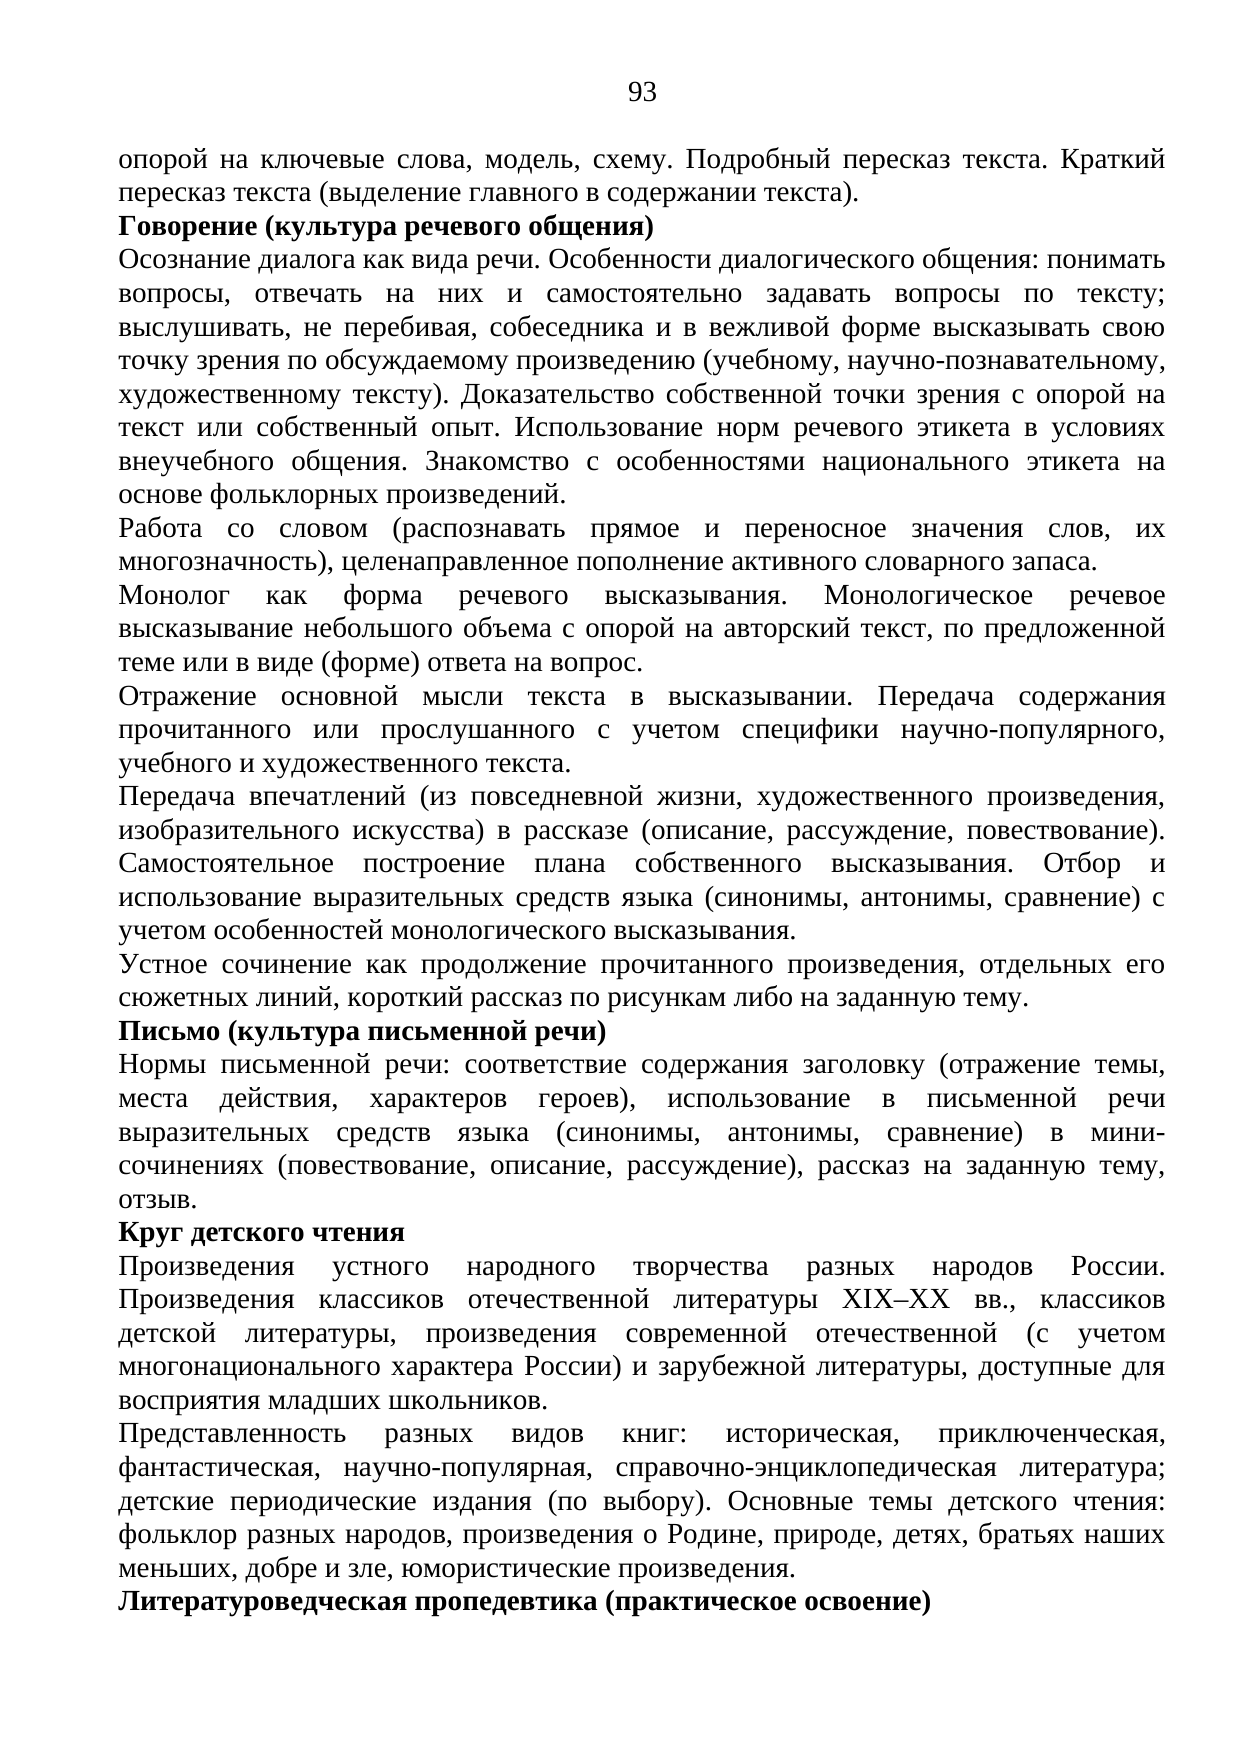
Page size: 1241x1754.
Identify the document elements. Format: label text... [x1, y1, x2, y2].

text Нормы письменной речи: соответствие содержания заголовку (отражение темы, места действия, характеров героев), использование в письменной речи выразительных средств языка (синонимы, антонимы, сравнение) в мини-сочинениях (повествование, описание, рассуждение), рассказ на заданную тему, отзыв. [118, 1047, 1167, 1214]
text Передача впечатлений (из повседневной жизни, художественного произведения, изобразительного искусства) в рассказе (описание, рассуждение, повествование). Самостоятельное построение плана собственного высказывания. Отбор и использование выразительных средств языка (синонимы, антонимы, сравнение) с учетом особенностей монологического высказывания. [118, 778, 1167, 946]
text Круг детского чтения [118, 1214, 1167, 1248]
text Отражение основной мысли текста в высказывании. Передача содержания прочитанного или прослушанного с учетом специфики научно-популярного, учебного и художественного текста. [118, 678, 1167, 778]
text Литературоведческая пропедевтика (практическое освоение) [118, 1583, 1167, 1617]
text Работа со словом (распознавать прямое и переносное значения слов, их многозначность), целенаправленное пополнение активного словарного запаса. [118, 510, 1167, 577]
text Говорение (культура речевого общения) [118, 208, 1167, 242]
text Осознание диалога как вида речи. Особенности диалогического общения: понимать вопросы, отвечать на них и самостоятельно задавать вопросы по тексту; выслушивать, не перебивая, собеседника и в вежливой форме высказывать свою точку зрения по обсуждаемому произведению (учебному, научно-познавательному, художественному тексту). Доказательство собственной точки зрения с опорой на текст или собственный опыт. Использование норм речевого этикета в условиях внеучебного общения. Знакомство с особенностями национального этикета на основе фольклорных произведений. [118, 242, 1167, 510]
text Монолог как форма речевого высказывания. Монологическое речевое высказывание небольшого объема с опорой на авторский текст, по предложенной теме или в виде (форме) ответа на вопрос. [118, 577, 1167, 678]
text Произведения устного народного творчества разных народов России. Произведения классиков отечественной литературы XIX–ХХ вв., классиков детской литературы, произведения современной отечественной (с учетом многонационального характера России) и зарубежной литературы, доступные для восприятия младших школьников. [118, 1248, 1167, 1416]
text Письмо (культура письменной речи) [118, 1013, 1167, 1047]
text Представленность разных видов книг: историческая, приключенческая, фантастическая, научно-популярная, справочно-энциклопедическая литература; детские периодические издания (по выбору). Основные темы детского чтения: фольклор разных народов, произведения о Родине, природе, детях, братьях наших меньших, добре и зле, юмористические произведения. [118, 1416, 1167, 1583]
text Устное сочинение как продолжение прочитанного произведения, отдельных его сюжетных линий, короткий рассказ по рисункам либо на заданную тему. [118, 946, 1167, 1013]
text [118, 141, 1167, 208]
